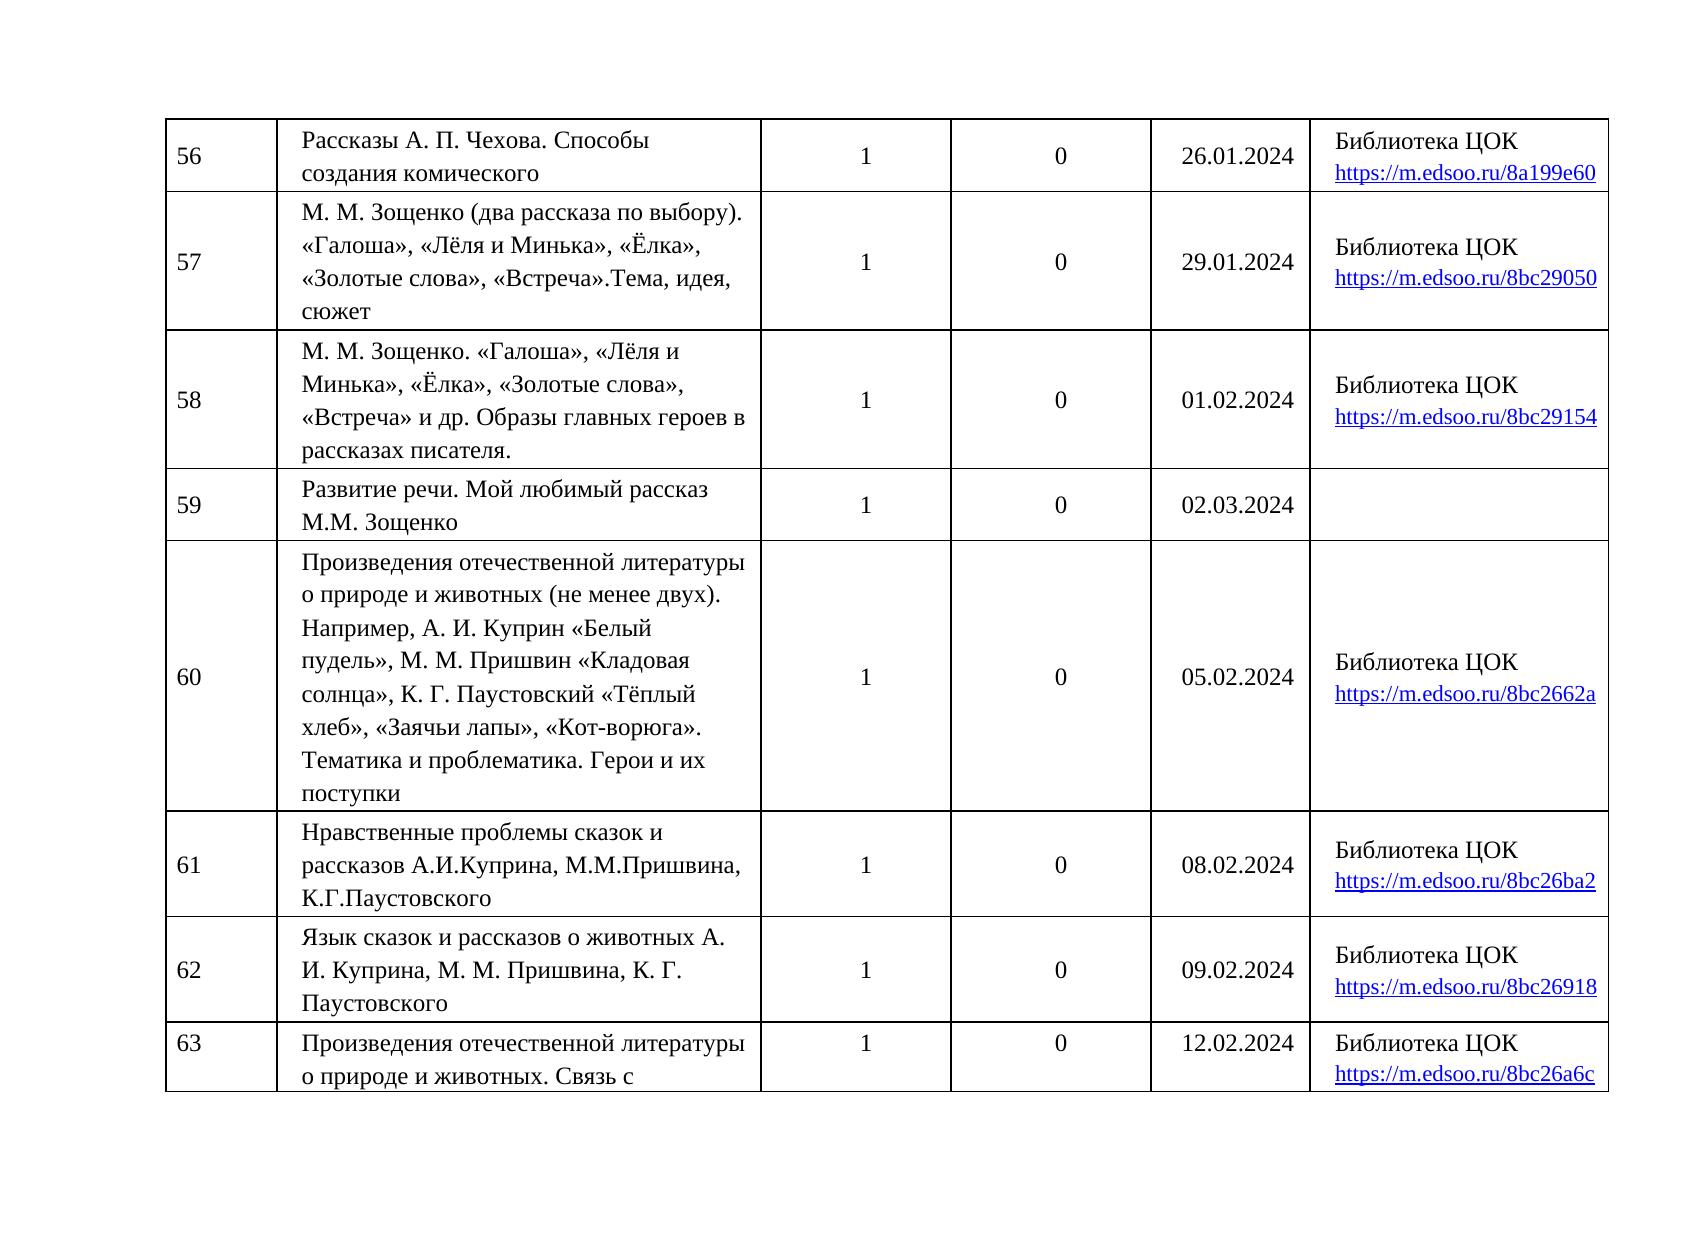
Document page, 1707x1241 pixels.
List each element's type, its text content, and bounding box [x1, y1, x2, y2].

table_cell 1 [762, 917, 950, 1021]
table_cell 0 [952, 469, 1150, 540]
table_cell М. М. Зощенко. «Галоша», «Лёля и Минька», «Ёлка», «Золотые слова», «Встреча» и др. Образы главных героев в рассказах писателя. [278, 331, 760, 467]
table_cell Библиотека ЦОК https://m.edsoo.ru/8bc2662a [1311, 541, 1608, 810]
table_cell 57 [167, 192, 276, 329]
table_cell 1 [762, 331, 950, 467]
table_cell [278, 1023, 760, 1091]
table_cell 02.03.2024 [1152, 469, 1309, 540]
table_cell Библиотека ЦОК https://m.edsoo.ru/8a199e60 [1311, 120, 1608, 191]
table_cell 60 [167, 541, 276, 810]
table_cell 0 [952, 120, 1150, 191]
table_cell Рассказы А. П. Чехова. Способы создания комического [278, 120, 760, 191]
table_cell 58 [167, 331, 276, 467]
table_cell 63 [167, 1023, 276, 1091]
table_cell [1311, 1023, 1608, 1091]
table_cell 08.02.2024 [1152, 812, 1309, 916]
table_cell 12.02.2024 [1152, 1023, 1309, 1091]
table_cell 29.01.2024 [1152, 192, 1309, 329]
table_cell 62 [167, 917, 276, 1021]
table_cell Произведения отечественной литературы о природе и животных (не менее двух). Например, А. И. Куприн «Белый пудель», М. М. Пришвин «Кладовая солнца», К. Г. Паустовский «Тёплый хлеб», «Заячьи лапы», «Кот-ворюга». Тематика и проблематика. Герои и их поступки [278, 541, 760, 810]
table_cell Нравственные проблемы сказок и рассказов А.И.Куприна, М.М.Пришвина, К.Г.Паустовского [278, 812, 760, 916]
table_cell Библиотека ЦОК https://m.edsoo.ru/8bc29050 [1311, 192, 1608, 329]
table_cell Библиотека ЦОК https://m.edsoo.ru/8bc29154 [1311, 331, 1608, 467]
table_cell 1 [762, 541, 950, 810]
table_cell 05.02.2024 [1152, 541, 1309, 810]
table_cell 56 [167, 120, 276, 191]
table_cell 0 [952, 331, 1150, 467]
table_cell 0 [952, 192, 1150, 329]
table_cell 61 [167, 812, 276, 916]
table_cell 1 [762, 192, 950, 329]
table_cell М. М. Зощенко (два рассказа по выбору). «Галоша», «Лёля и Минька», «Ёлка», «Золотые слова», «Встреча».Тема, идея, сюжет [278, 192, 760, 329]
table_cell 09.02.2024 [1152, 917, 1309, 1021]
table_cell 26.01.2024 [1152, 120, 1309, 191]
table_cell 0 [952, 812, 1150, 916]
table_cell 59 [167, 469, 276, 540]
table_cell 01.02.2024 [1152, 331, 1309, 467]
table_cell Библиотека ЦОК https://m.edsoo.ru/8bc26918 [1311, 917, 1608, 1021]
table_cell 0 [952, 917, 1150, 1021]
table_cell 0 [952, 541, 1150, 810]
table_cell Язык сказок и рассказов о животных А. И. Куприна, М. М. Пришвина, К. Г. Паустовского [278, 917, 760, 1021]
table_cell [1311, 469, 1608, 540]
table_cell Библиотека ЦОК https://m.edsoo.ru/8bc26ba2 [1311, 812, 1608, 916]
table_cell Развитие речи. Мой любимый рассказ М.М. Зощенко [278, 469, 760, 540]
table_cell 1 [762, 812, 950, 916]
table_cell 1 [762, 1023, 950, 1091]
table_cell 1 [762, 469, 950, 540]
table_cell 1 [762, 120, 950, 191]
table_cell 0 [952, 1023, 1150, 1091]
